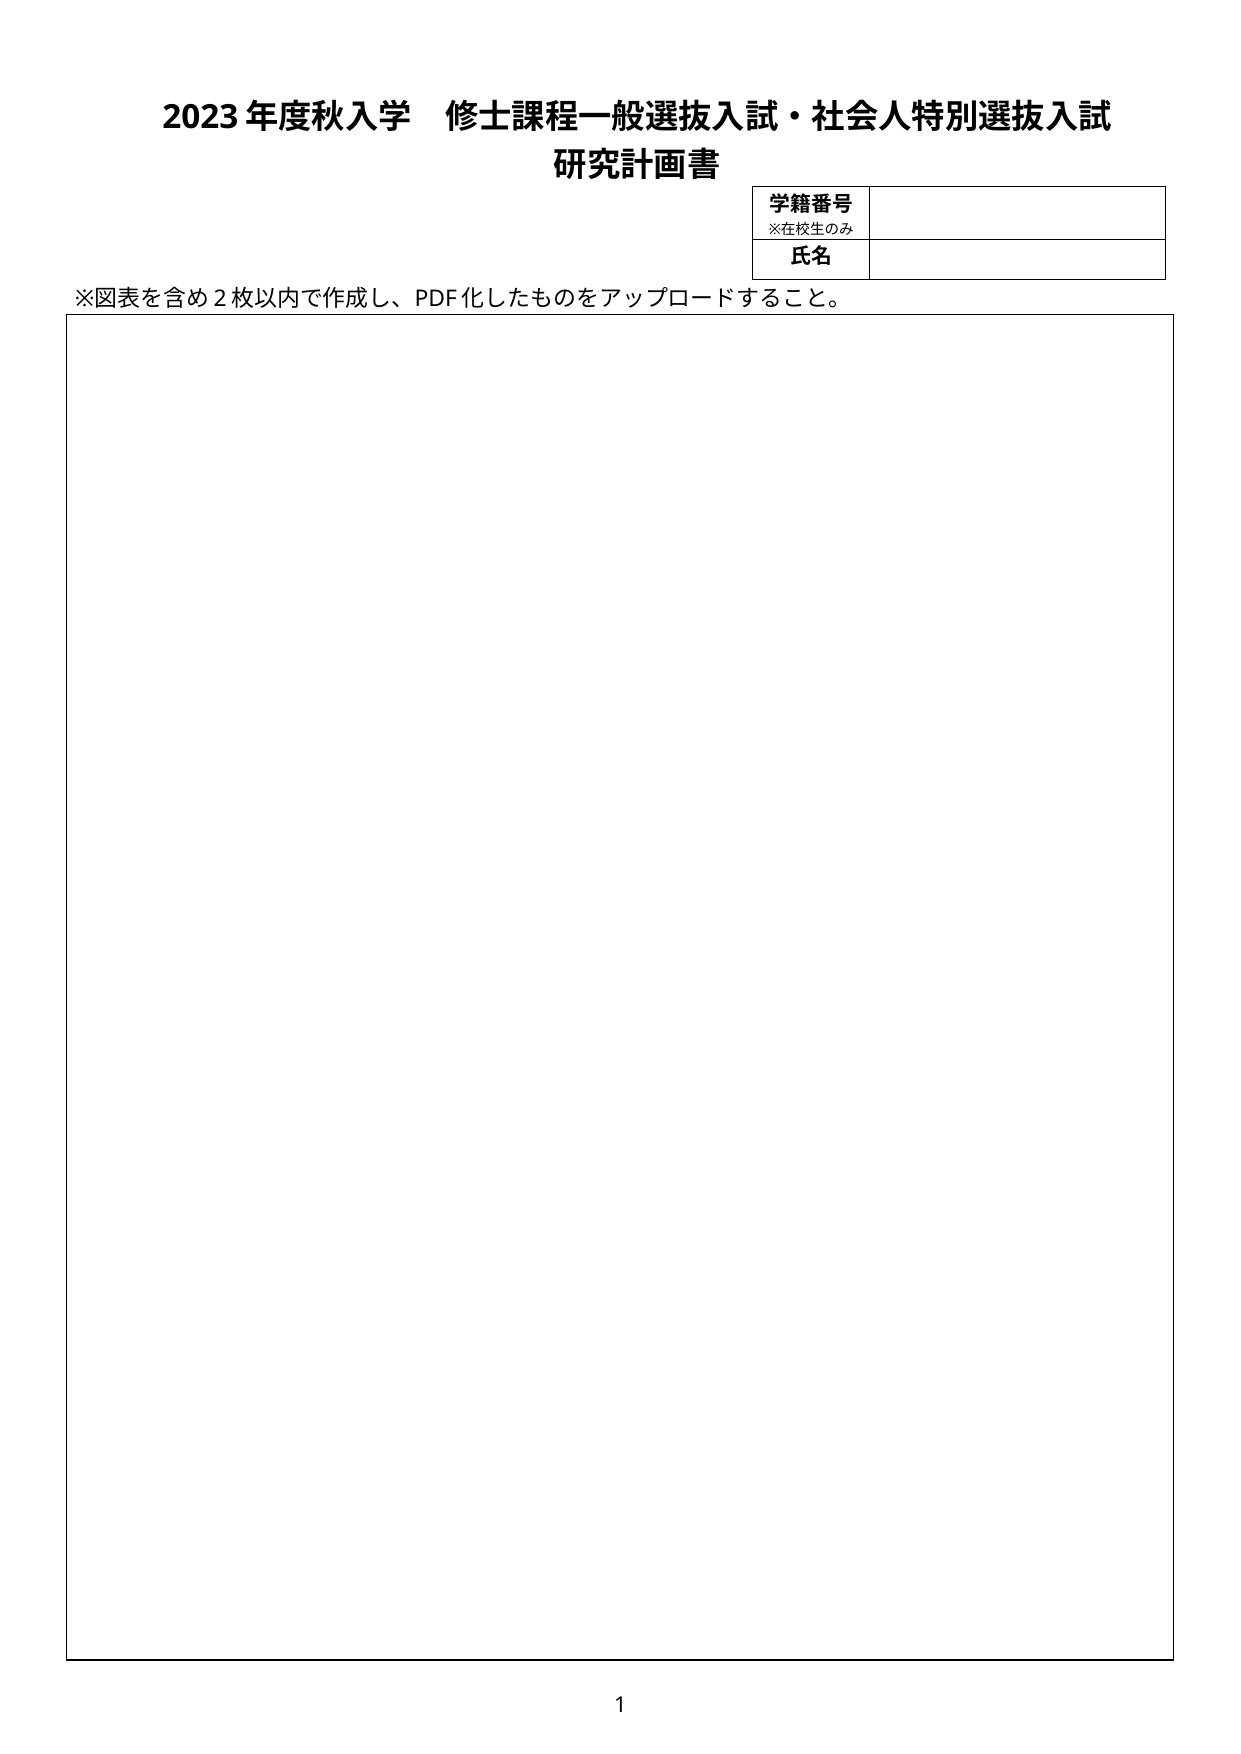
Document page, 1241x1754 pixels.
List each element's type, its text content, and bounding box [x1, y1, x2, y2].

table_header [870, 187, 1165, 238]
text ※図表を含め2枚以内で作成し、PDF化したものをアップロードすること。 [75, 280, 1165, 314]
table_cell 氏名 [753, 240, 869, 279]
text 研究計画書 [75, 138, 1165, 186]
table_header 学籍番号 ※在校生のみ [753, 187, 869, 238]
text 2023年度秋入学 修士課程一般選抜入試・社会人特別選抜入試 [75, 89, 1165, 138]
table_cell [870, 240, 1165, 279]
